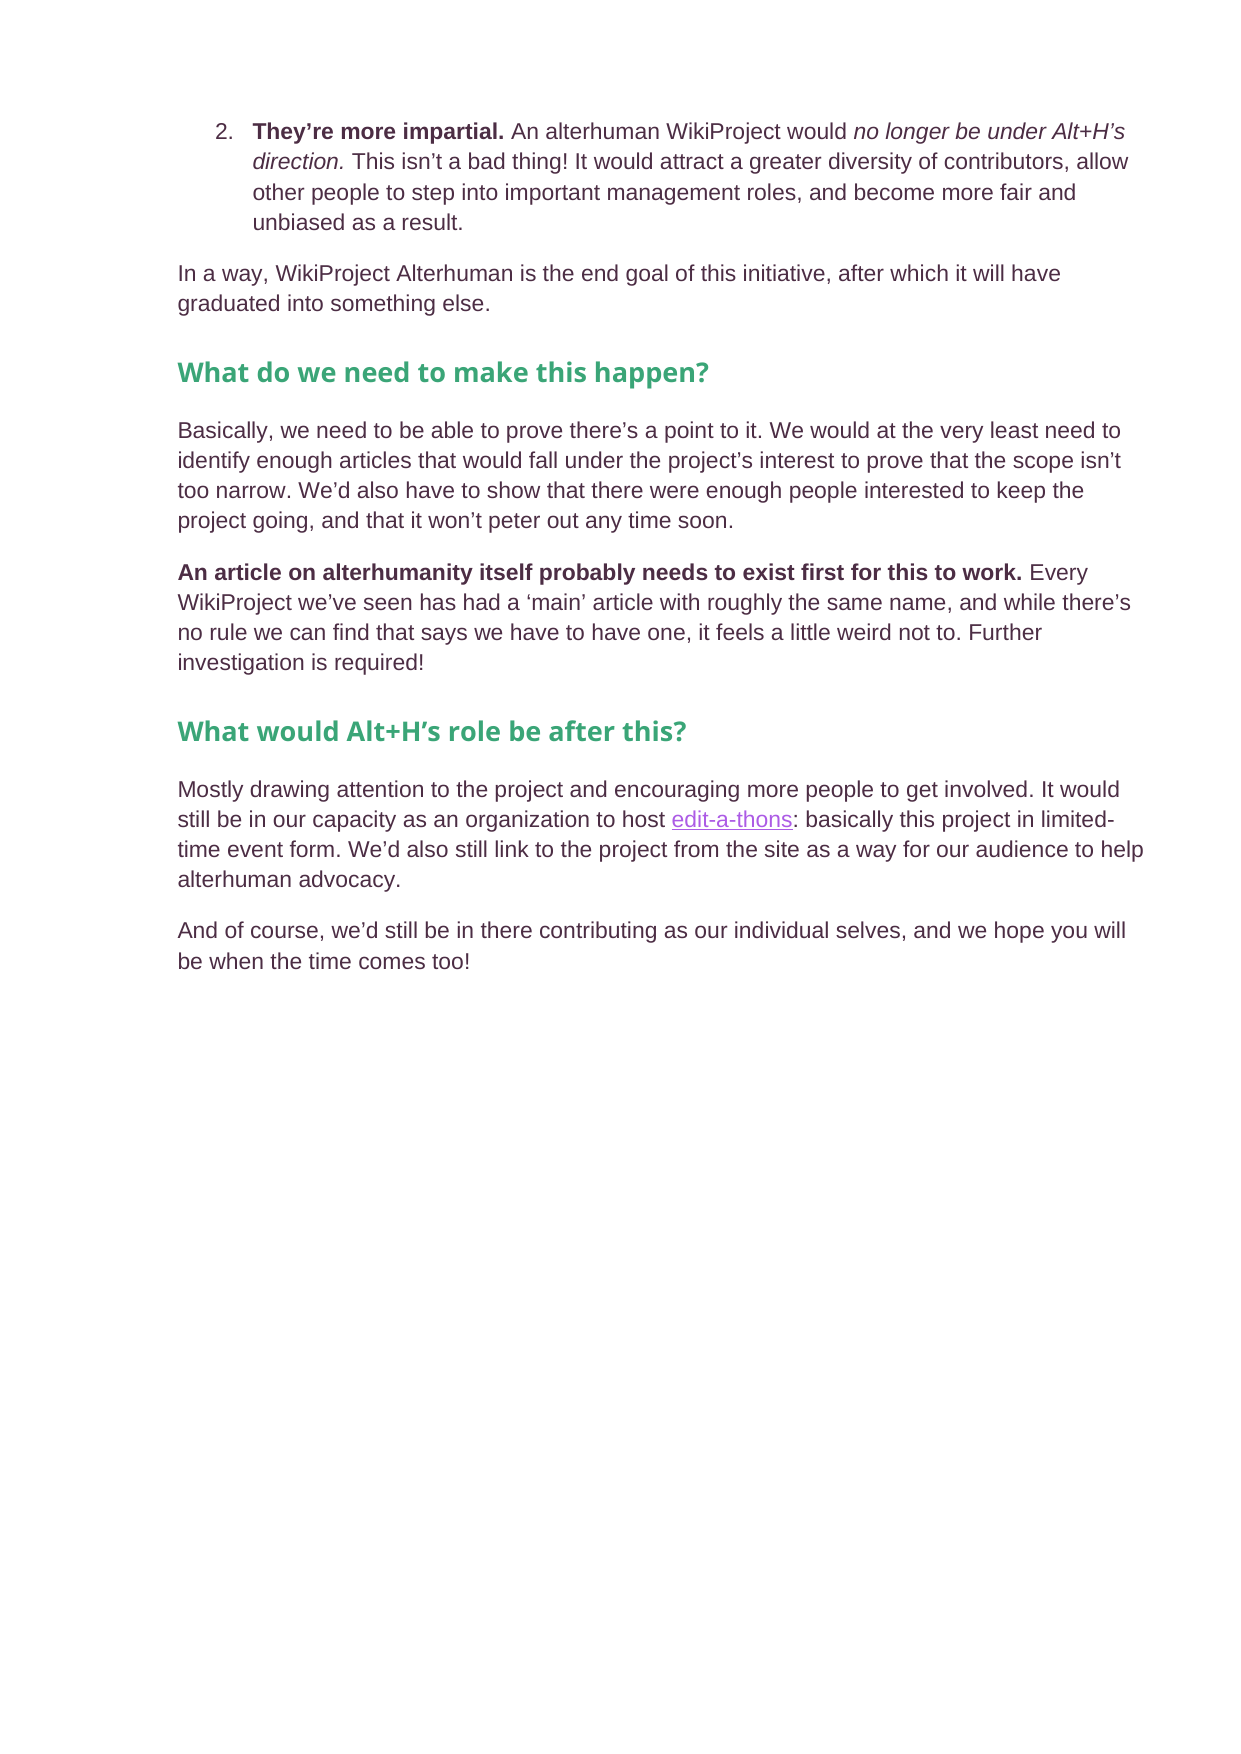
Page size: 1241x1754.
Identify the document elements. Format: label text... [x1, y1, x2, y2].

subtitle What do we need to make this happen? [177, 353, 1152, 390]
text Mostly drawing attention to the project and encouraging more people to get involved. It would still be in our capacity as an organization to host edit-a-thons: basically this project in limited-time event form. We’d also still link to the project from the site as a way for our audience to help alterhuman advocacy. [177, 776, 1152, 893]
text And of course, we’d still be in there contributing as our individual selves, and we hope you will be when the time comes too! [177, 917, 1152, 974]
text Basically, we need to be able to prove there’s a point to it. We would at the very least need to identify enough articles that would fall under the project’s interest to prove that the scope isn’t too narrow. We’d also have to show that there were enough people interested to keep the project going, and that it won’t peter out any time soon. [177, 417, 1152, 534]
text An article on alterhumanity itself probably needs to exist first for this to work. Every WikiProject we’ve seen has had a ‘main’ article with roughly the same name, and while there’s no rule we can find that says we have to have one, it feels a little weird not to. Further investigation is required! [177, 558, 1152, 675]
subtitle What would Alt+H’s role be after this? [177, 713, 1152, 749]
text In a way, WikiProject Alterhuman is the end goal of this initiative, after which it will have graduated into something else. [177, 260, 1152, 316]
list They’re more impartial. An alterhuman WikiProject would no longer be under Alt+H’s direction. This isn’t a bad thing! It would attract a greater diversity of contributors, allow other people to step into important management roles, and become more fair and unbiased as a result. [215, 118, 1152, 235]
